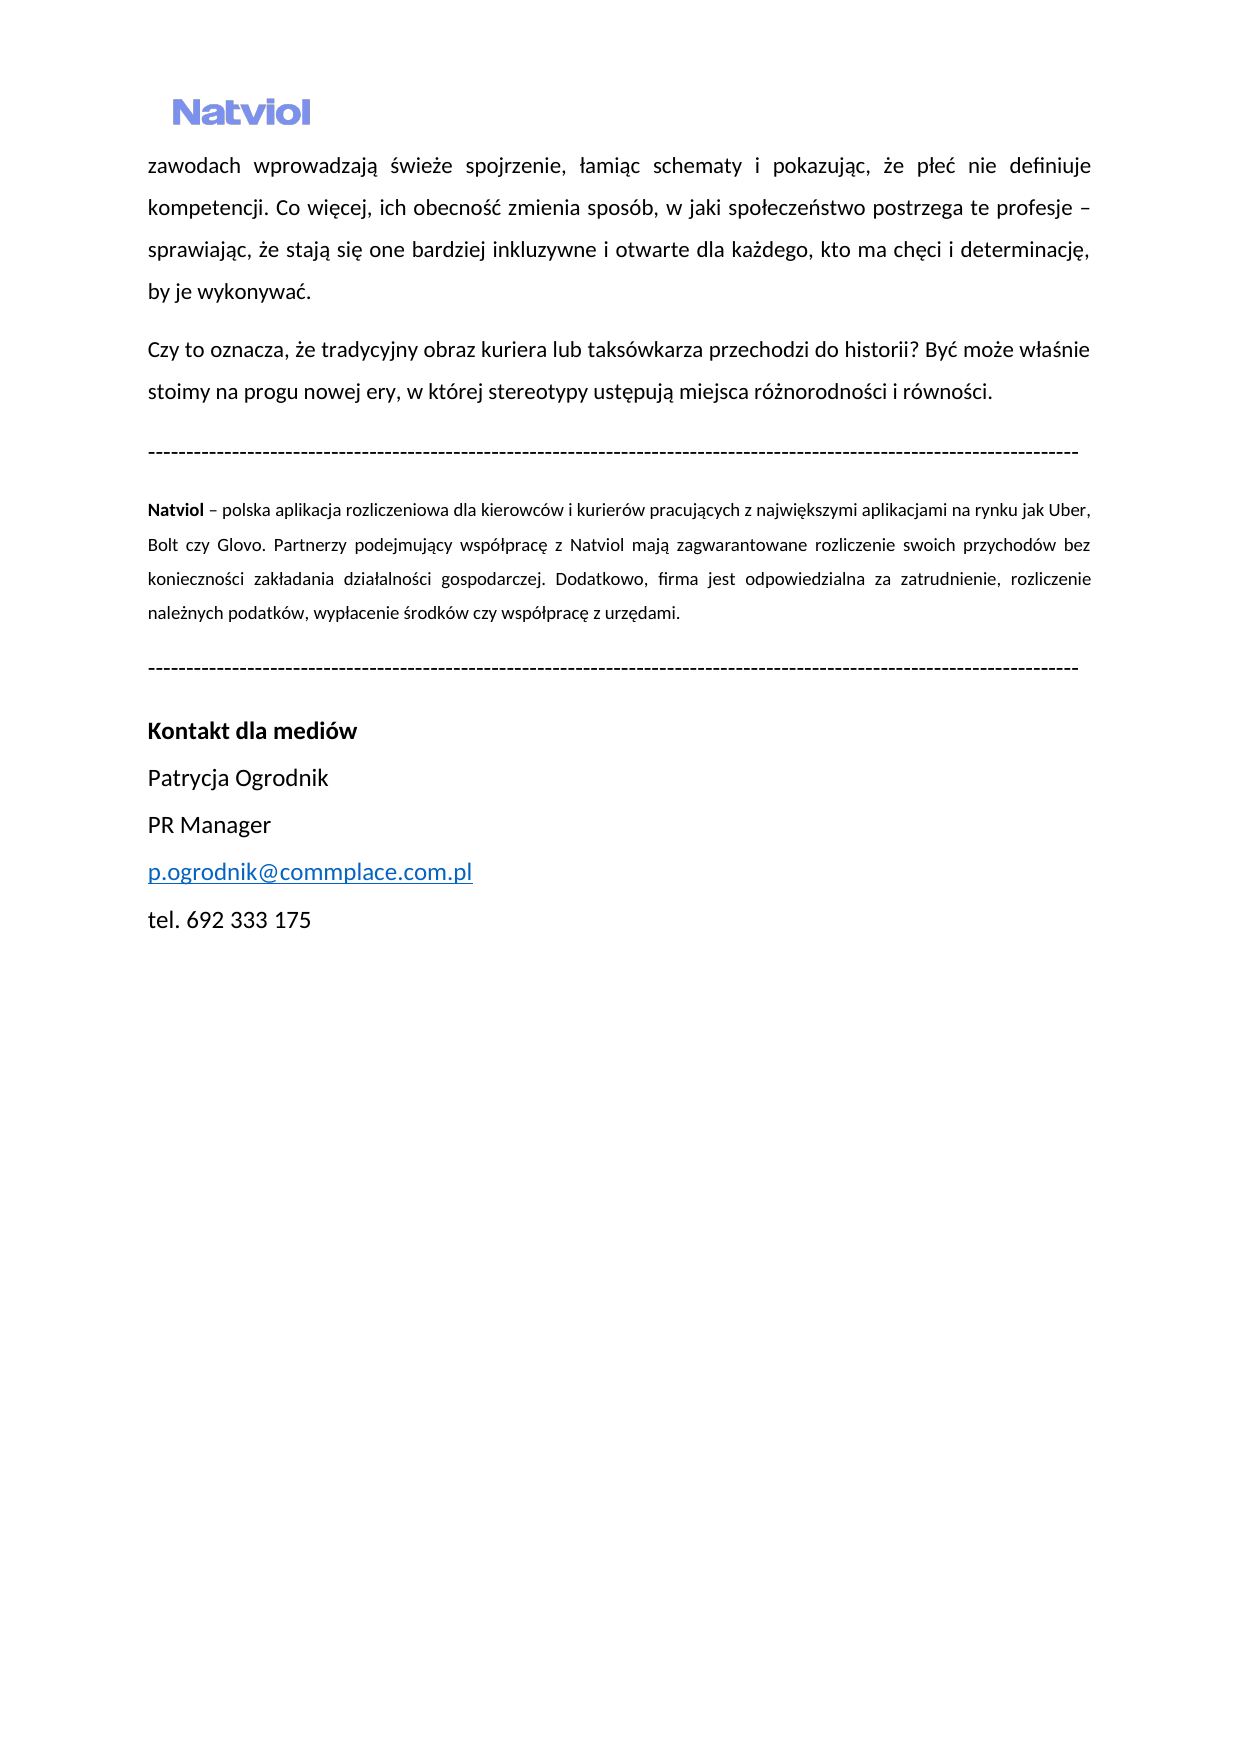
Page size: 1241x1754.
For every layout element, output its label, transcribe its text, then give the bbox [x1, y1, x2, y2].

text Kontakt dla mediów [148, 715, 1093, 746]
text Natviol – polska aplikacja rozliczeniowa dla kierowców i kurierów pracujących z największymi aplikacjami na rynku jak Uber, Bolt czy Glovo. Partnerzy podejmujący współpracę z Natviol mają zagwarantowane rozliczenie swoich przychodów bez konieczności zakładania działalności gospodarczej. Dodatkowo, firma jest odpowiedzialna za zatrudnienie, rozliczenie należnych podatków, wypłacenie środków czy współpracę z urzędami. [148, 498, 1093, 624]
text tel. 692 333 175 [148, 904, 1093, 934]
text p.ogrodnik@commplace.com.pl [148, 857, 1093, 887]
text -------------------------------------------------------------------------------------------------------------------------- [148, 653, 1093, 683]
text PR Manager [148, 809, 1093, 840]
text Czy to oznacza, że tradycyjny obraz kuriera lub taksówkarza przechodzi do historii? Być może właśnie stoimy na progu nowej ery, w której stereotypy ustępują miejsca różnorodności i równości. [148, 335, 1093, 405]
picture [147, 73, 336, 151]
text -------------------------------------------------------------------------------------------------------------------------- [148, 436, 1093, 467]
text Patrycja Ogrodnik [148, 762, 1093, 793]
